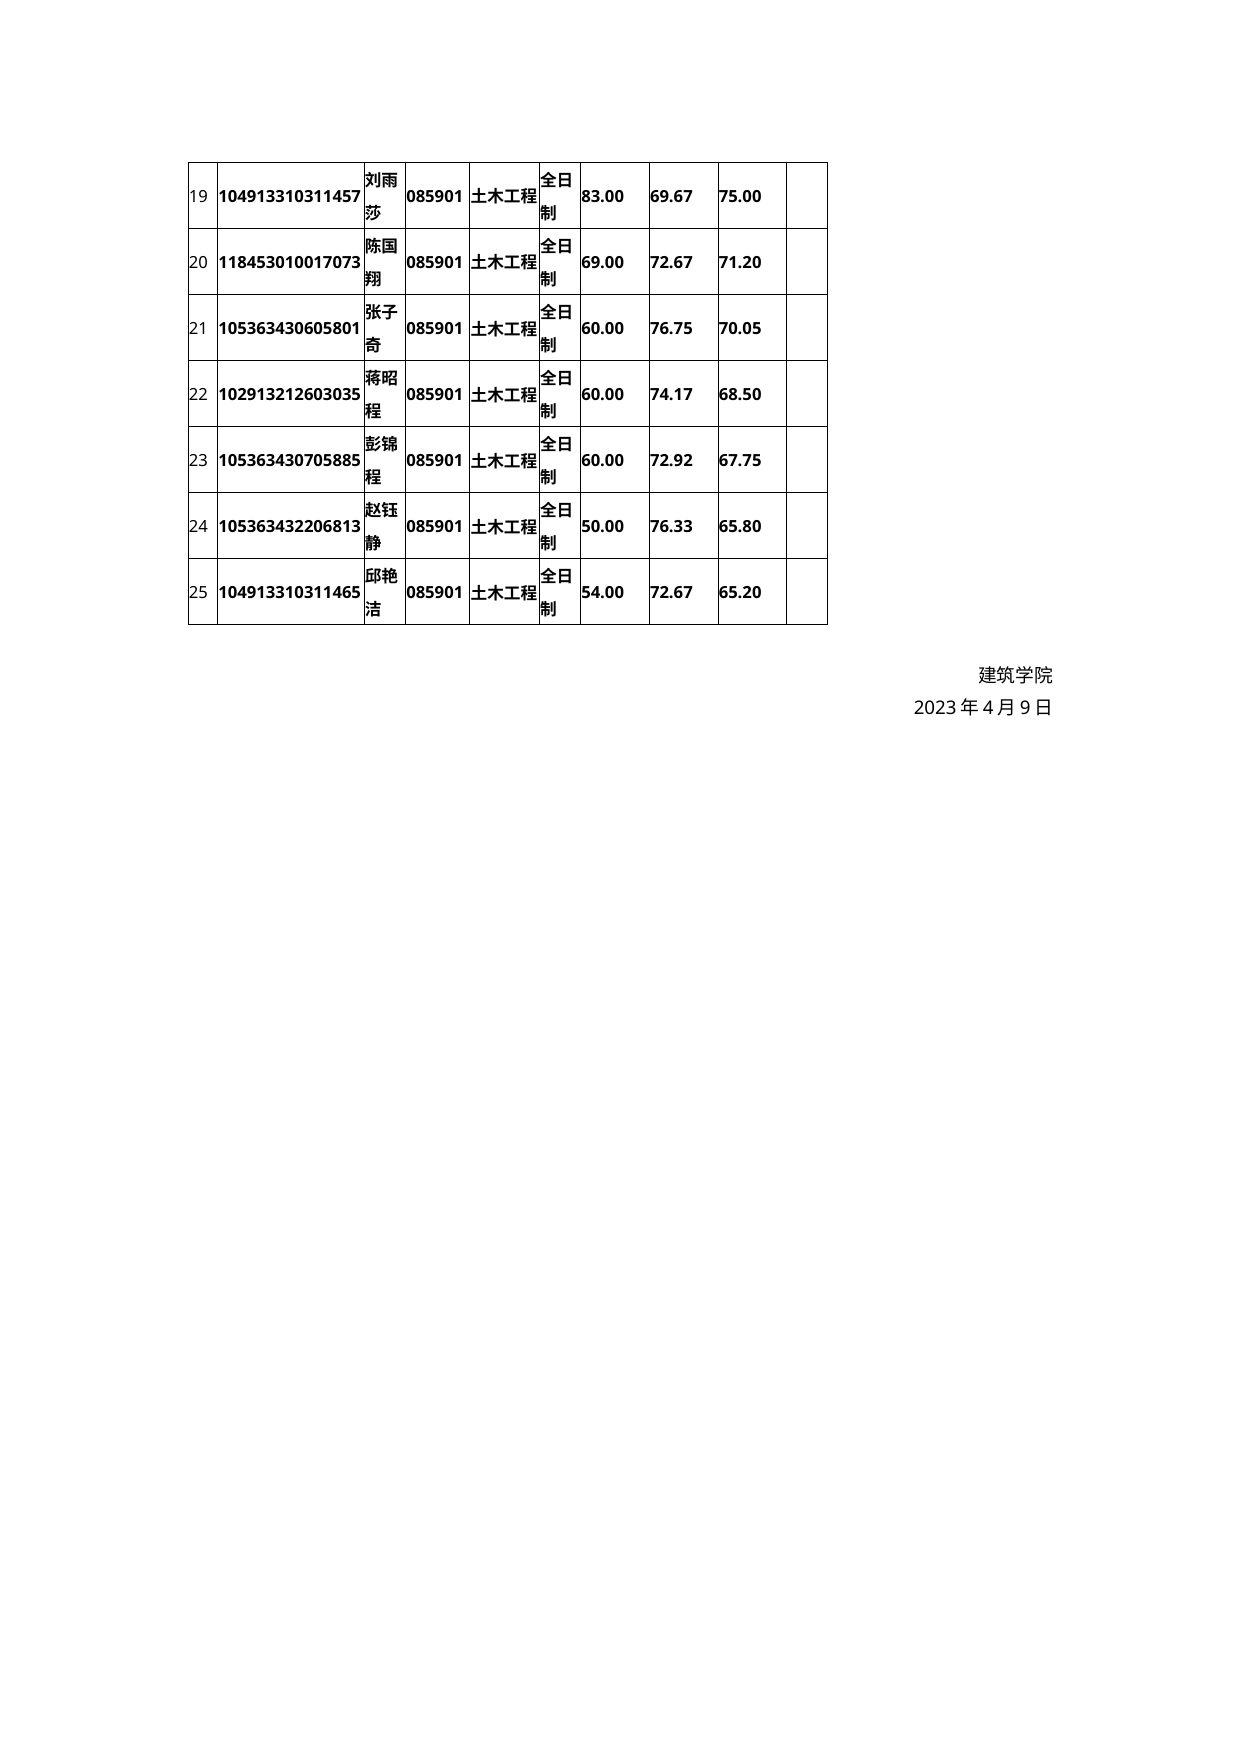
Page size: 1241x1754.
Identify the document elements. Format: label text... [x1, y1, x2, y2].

table_cell 刘雨莎 [365, 163, 405, 228]
text 2023年4月9日 [187, 690, 1053, 723]
table_cell 085901 [406, 229, 469, 294]
table_cell [787, 229, 827, 294]
table_cell 土木工程 [470, 559, 539, 624]
table_cell 65.20 [719, 559, 786, 624]
table_cell 105363430705885 [218, 427, 364, 492]
table_cell 25 [189, 559, 217, 624]
table_cell 71.20 [719, 229, 786, 294]
text 建筑学院 [187, 658, 1053, 690]
table_cell 土木工程 [470, 163, 539, 228]
table_cell 全日制 [540, 493, 580, 558]
table_cell 土木工程 [470, 295, 539, 360]
table_cell 全日制 [540, 559, 580, 624]
table_cell 65.80 [719, 493, 786, 558]
table_cell 54.00 [581, 559, 649, 624]
table_cell 全日制 [540, 295, 580, 360]
table_cell 23 [189, 427, 217, 492]
table_cell 20 [189, 229, 217, 294]
table_cell 105363432206813 [218, 493, 364, 558]
table_cell 69.67 [650, 163, 718, 228]
table_cell [787, 163, 827, 228]
table_cell 68.50 [719, 361, 786, 426]
table_cell 土木工程 [470, 427, 539, 492]
table_cell 085901 [406, 361, 469, 426]
table_cell 彭锦程 [365, 427, 405, 492]
table_cell 22 [189, 361, 217, 426]
table_cell 085901 [406, 295, 469, 360]
table_cell 蒋昭程 [365, 361, 405, 426]
table_cell 全日制 [540, 361, 580, 426]
table_cell [787, 493, 827, 558]
table_cell 张子奇 [365, 295, 405, 360]
table_cell 085901 [406, 559, 469, 624]
table_cell 60.00 [581, 361, 649, 426]
table_cell 085901 [406, 493, 469, 558]
table_cell 70.05 [719, 295, 786, 360]
table_cell 104913310311465 [218, 559, 364, 624]
table_cell 74.17 [650, 361, 718, 426]
table_cell 24 [189, 493, 217, 558]
table_cell 60.00 [581, 427, 649, 492]
table_cell 21 [189, 295, 217, 360]
table_cell 60.00 [581, 295, 649, 360]
table_cell 72.67 [650, 229, 718, 294]
table_cell 67.75 [719, 427, 786, 492]
table_cell 83.00 [581, 163, 649, 228]
table_cell 085901 [406, 427, 469, 492]
table_cell 72.92 [650, 427, 718, 492]
table_cell 土木工程 [470, 493, 539, 558]
table_cell 085901 [406, 163, 469, 228]
table_cell [787, 361, 827, 426]
table_cell 75.00 [719, 163, 786, 228]
table_cell 76.33 [650, 493, 718, 558]
table_cell 19 [189, 163, 217, 228]
table_cell 全日制 [540, 427, 580, 492]
table_cell 69.00 [581, 229, 649, 294]
table_cell 陈国翔 [365, 229, 405, 294]
table_cell [787, 427, 827, 492]
table_cell 105363430605801 [218, 295, 364, 360]
table_cell 104913310311457 [218, 163, 364, 228]
table_cell 全日制 [540, 163, 580, 228]
table_cell 赵钰静 [365, 493, 405, 558]
table_cell 72.67 [650, 559, 718, 624]
table_cell 土木工程 [470, 229, 539, 294]
table_cell [787, 295, 827, 360]
table_cell [787, 559, 827, 624]
table_cell 全日制 [540, 229, 580, 294]
table_cell 102913212603035 [218, 361, 364, 426]
table_cell 邱艳洁 [365, 559, 405, 624]
table_cell 76.75 [650, 295, 718, 360]
table_cell 50.00 [581, 493, 649, 558]
table_cell 土木工程 [470, 361, 539, 426]
table_cell 118453010017073 [218, 229, 364, 294]
